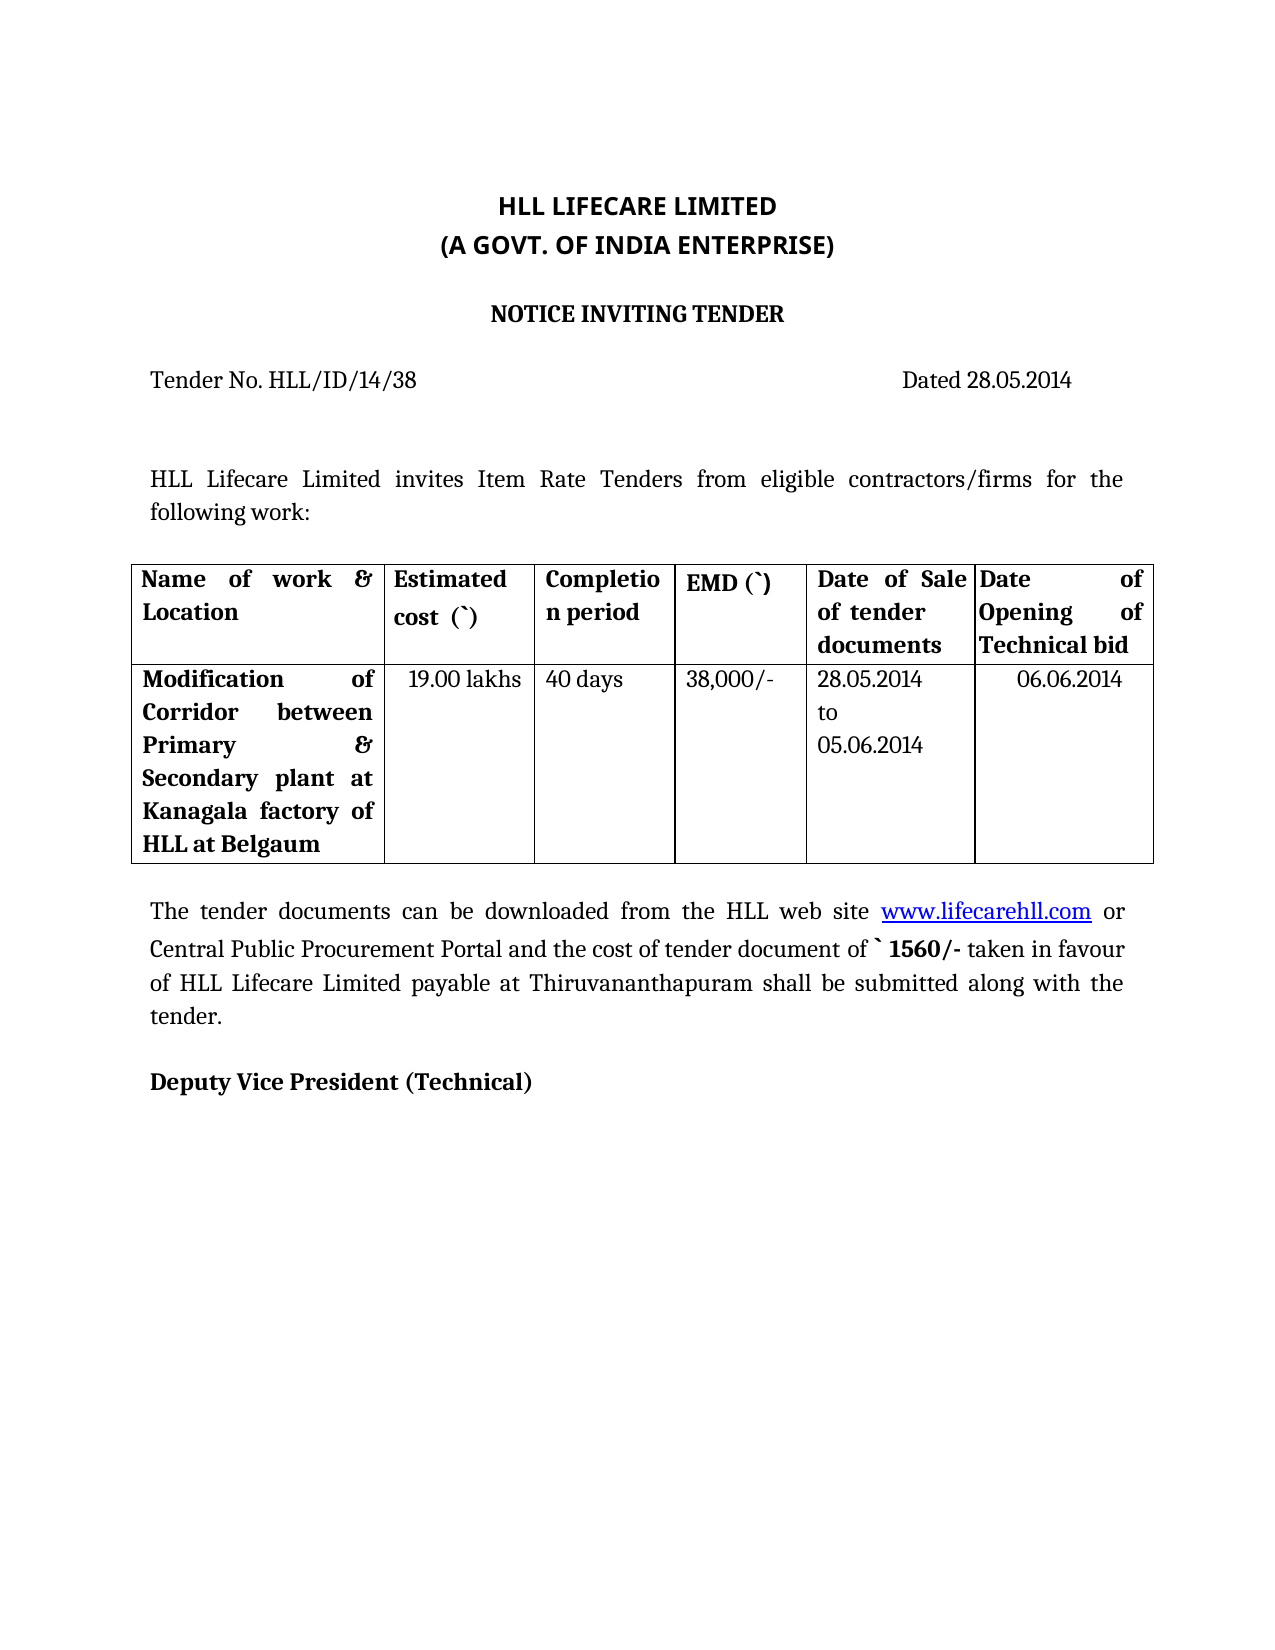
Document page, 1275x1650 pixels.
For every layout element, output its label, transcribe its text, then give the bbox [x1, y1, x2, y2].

table_cell Modification of Corridor between Primary & Secondary plant at Kanagala factory of HLL at Belgaum [132, 665, 384, 862]
table_cell 38,000/- [676, 665, 806, 862]
table_header Date of Sale of tender documents [807, 565, 974, 664]
table_header EMD (`) [676, 565, 806, 664]
text Deputy Vice President (Technical) [150, 1068, 1125, 1097]
text HLL Lifecare Limited invites Item Rate Tenders from eligible contractors/firms for the following work: [150, 465, 1125, 527]
text NOTICE INVITING TENDER [150, 300, 1125, 329]
table_header Name of work & Location [132, 565, 384, 664]
table_header Completion period [535, 565, 674, 664]
text The tender documents can be downloaded from the HLL web site www.lifecarehll.com or Central Public Procurement Portal and the cost of tender document of ` 1560/- taken in favour of HLL Lifecare Limited payable at Thiruvananthapuram shall be submitted along with the tender. [150, 897, 1125, 1031]
text HLL LIFECARE LIMITED [150, 188, 1125, 223]
table_cell 28.05.2014 to 05.06.2014 [807, 665, 974, 862]
table_cell 40 days [535, 665, 674, 862]
text (A GOVT. OF ) [150, 228, 1125, 262]
text Tender No. HLL/ID/14/38 Dated 28.05.2014 [150, 366, 1125, 395]
table_cell 19.00 lakhs [385, 665, 534, 862]
table_cell 06.06.2014 [976, 665, 1153, 862]
table_header Estimated cost (`) [385, 565, 534, 664]
table_header Date of Opening of Technical bid [976, 565, 1153, 664]
